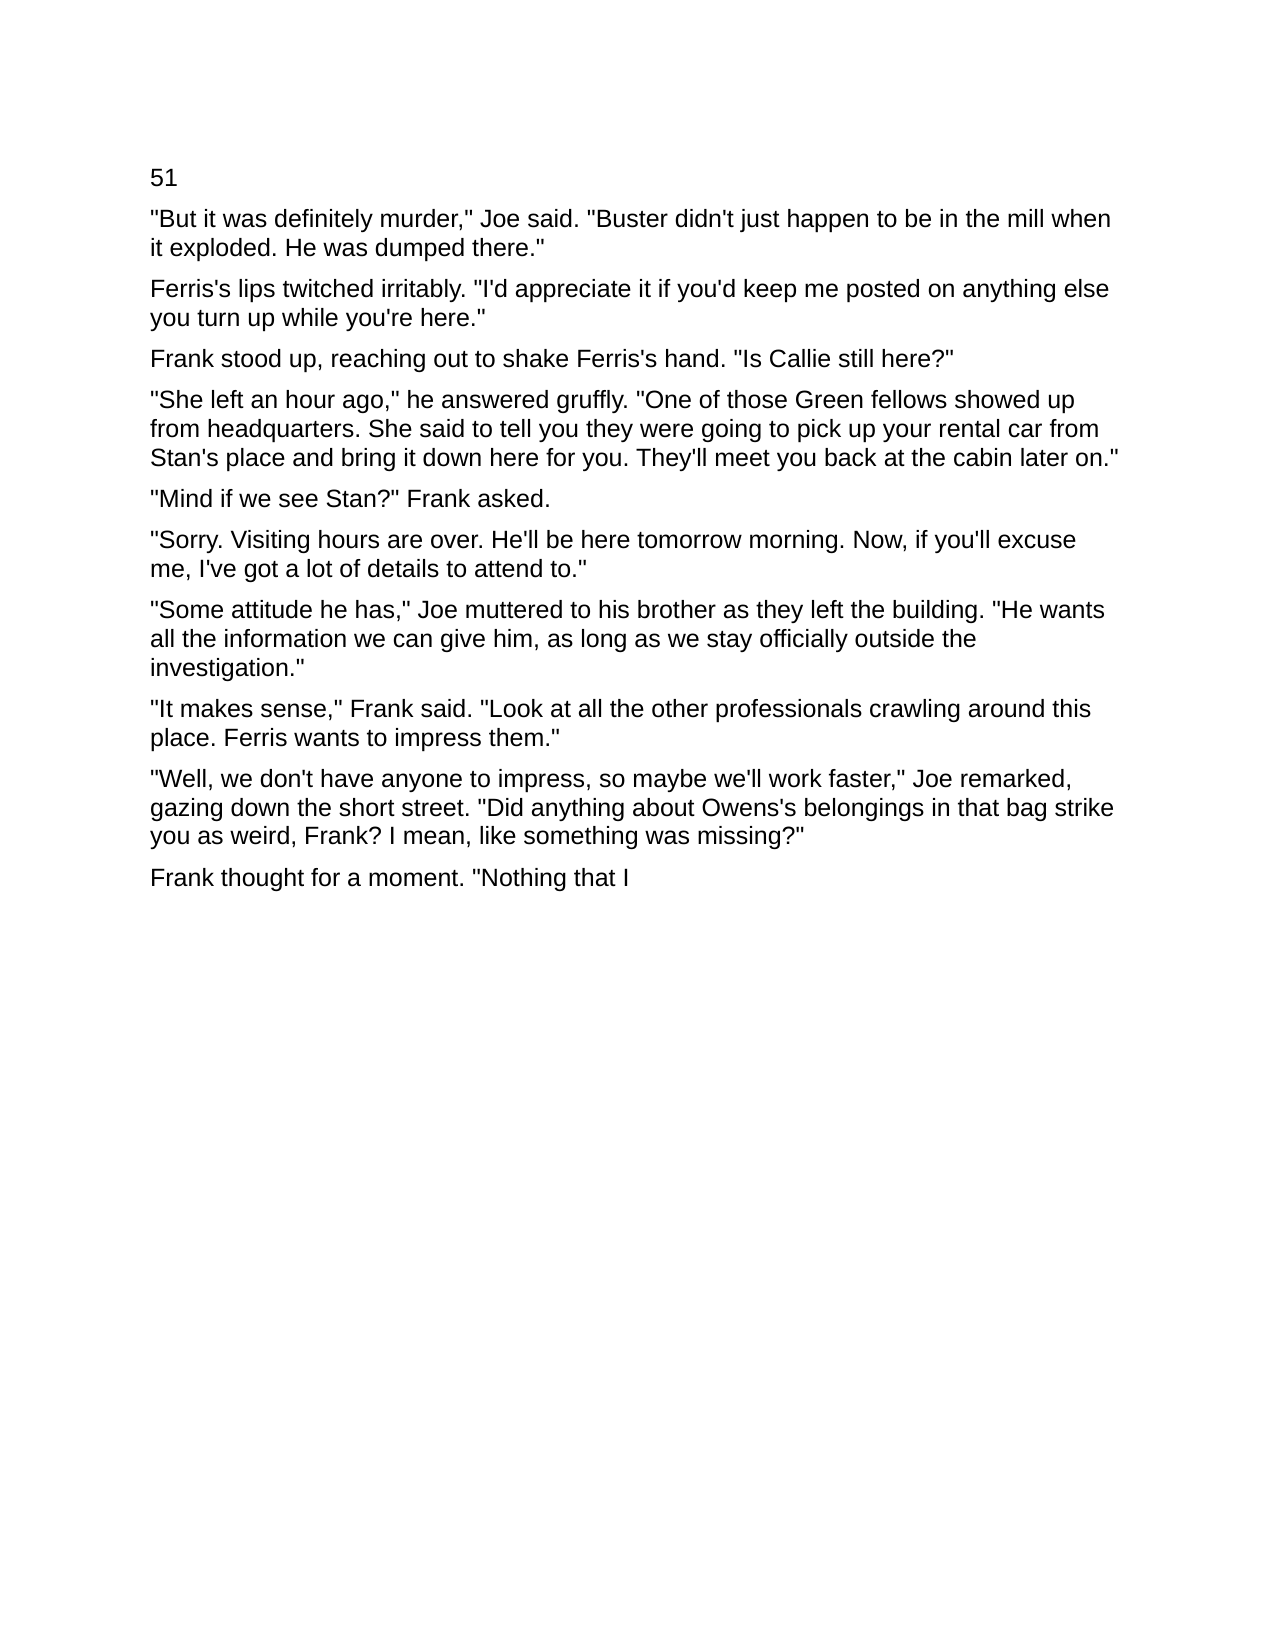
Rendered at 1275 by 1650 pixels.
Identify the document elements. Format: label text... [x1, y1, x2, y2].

text "Sorry. Visiting hours are over. He'll be here tomorrow morning. Now, if you'll excuse me, I've got a lot of details to attend to." [150, 525, 1125, 582]
text "She left an hour ago," he answered gruffly. "One of those Green fellows showed up from headquarters. She said to tell you they were going to pick up your rental car from Stan's place and bring it down here for you. They'll meet you back at the cabin later on." [150, 385, 1125, 471]
text Frank stood up, reaching out to shake Ferris's hand. "Is Callie still here?" [150, 344, 1125, 372]
text "But it was definitely murder," Joe said. "Buster didn't just happen to be in the mill when it exploded. He was dumped there." [150, 204, 1125, 261]
text Ferris's lips twitched irritably. "I'd appreciate it if you'd keep me posted on anything else you turn up while you're here." [150, 274, 1125, 331]
text "It makes sense," Frank said. "Look at all the other professionals crawling around this place. Ferris wants to impress them." [150, 694, 1125, 751]
text "Well, we don't have anyone to impress, so maybe we'll work faster," Joe remarked, gazing down the short street. "Did anything about Owens's belongings in that bag strike you as weird, Frank? I mean, like something was missing?" [150, 764, 1125, 850]
text "Some attitude he has," Joe muttered to his brother as they left the building. "He wants all the information we can give him, as long as we stay officially outside the investigation." [150, 595, 1125, 681]
text Frank thought for a moment. "Nothing that I [150, 862, 1125, 891]
text "Mind if we see Stan?" Frank asked. [150, 484, 1125, 512]
text 51 [150, 162, 1125, 191]
